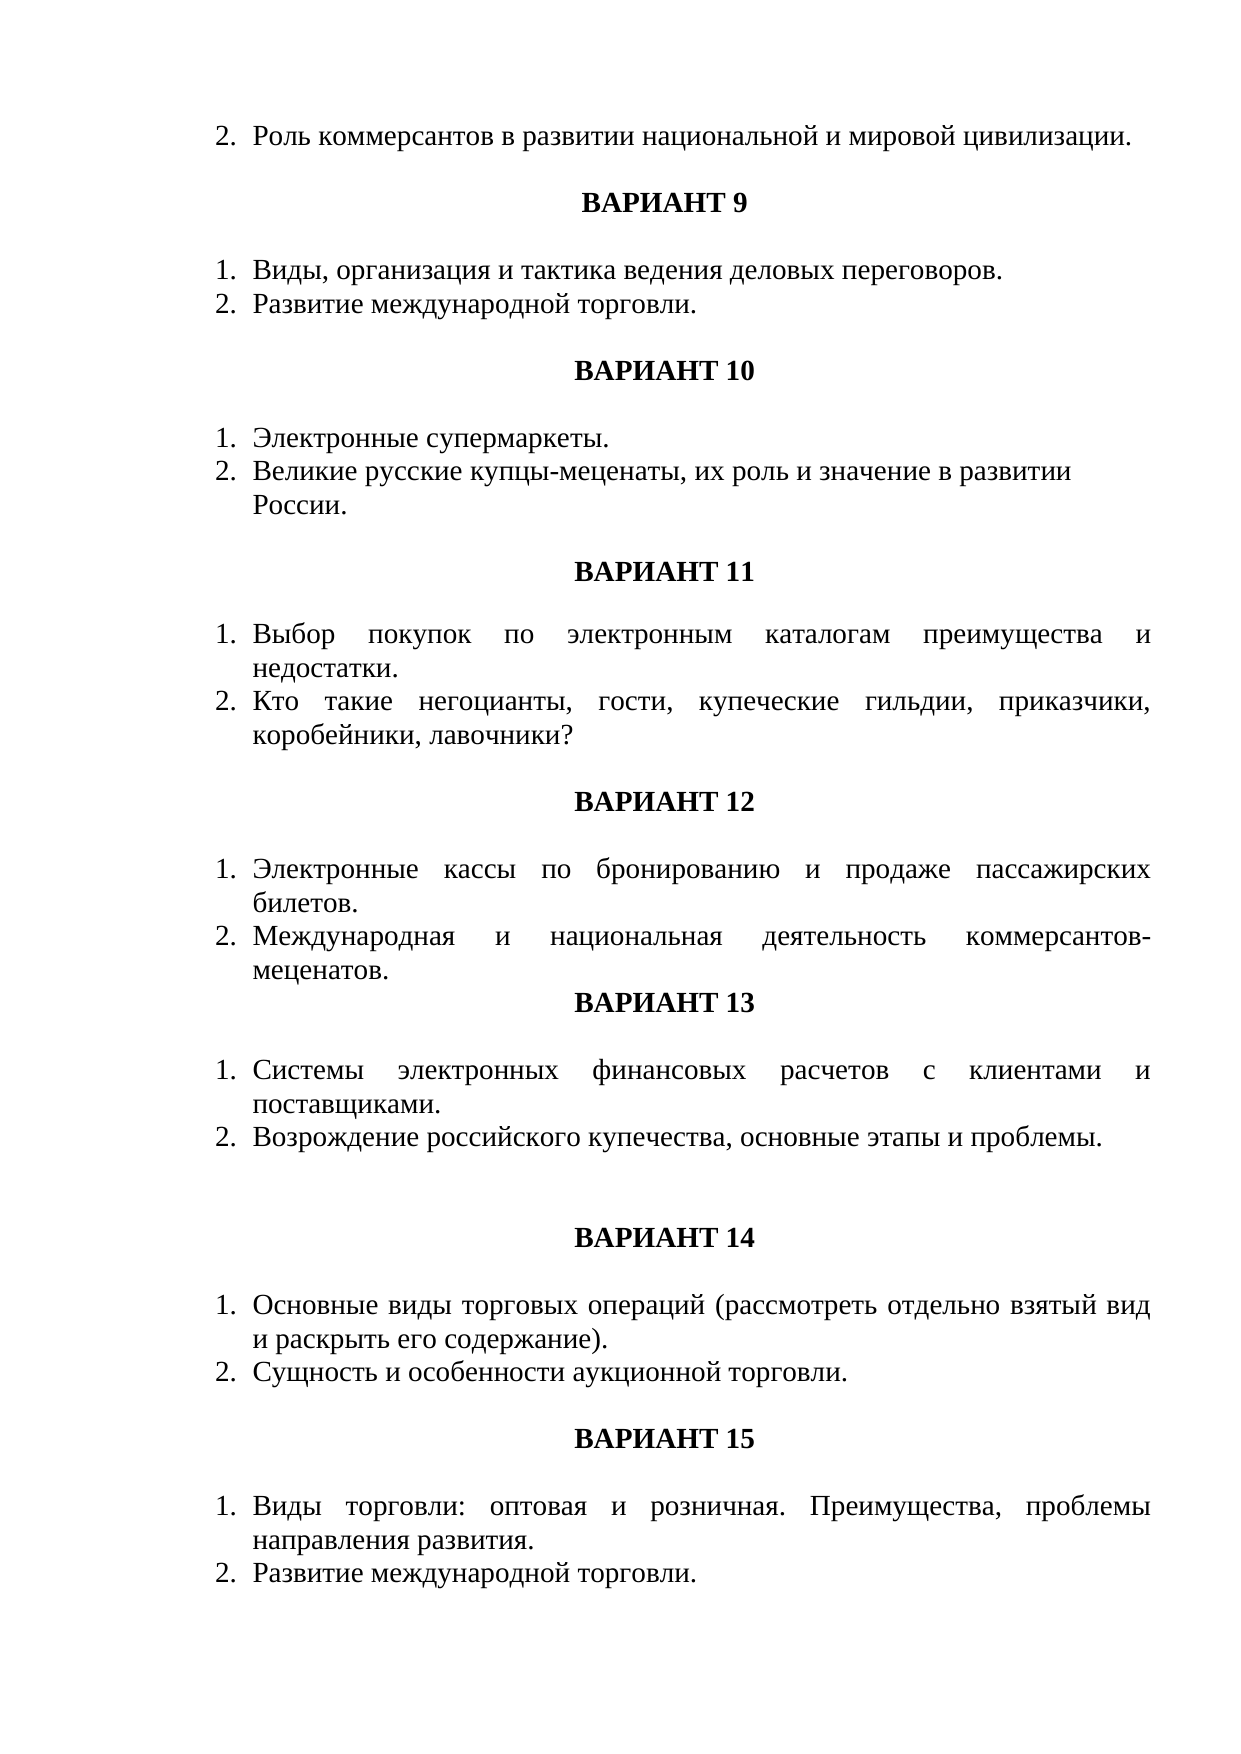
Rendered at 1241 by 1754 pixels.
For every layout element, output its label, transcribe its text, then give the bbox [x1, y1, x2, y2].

list Развитие международной торговли. [215, 286, 1152, 319]
text ВАРИАНТ 10 [177, 353, 1152, 386]
list Основные виды торговых операций (рассмотреть отдельно взятый вид и раскрыть его содержание). [215, 1287, 1152, 1354]
list Международная и национальная деятельность коммерсантов-меценатов. [215, 918, 1152, 985]
text ВАРИАНТ 12 [177, 784, 1152, 818]
list Виды, организация и тактика ведения деловых переговоров. [215, 252, 1152, 286]
list Электронные супермаркеты. [215, 420, 1152, 453]
list Возрождение российского купечества, основные этапы и проблемы. [215, 1119, 1152, 1153]
list Электронные кассы по бронированию и продаже пассажирских билетов. [215, 851, 1152, 918]
list Великие русские купцы-меценаты, их роль и значение в развитии России. [215, 453, 1152, 521]
list Роль коммерсантов в развитии национальной и мировой цивилизации. [215, 118, 1152, 152]
list Системы электронных финансовых расчетов с клиентами и поставщиками. [215, 1052, 1152, 1119]
list Выбор покупок по электронным каталогам преимущества и недостатки. [215, 616, 1152, 683]
text ВАРИАНТ 9 [177, 185, 1152, 219]
text ВАРИАНТ 11 [177, 554, 1152, 588]
list Виды торговли: оптовая и розничная. Преимущества, проблемы направления развития. [215, 1488, 1152, 1556]
list Кто такие негоцианты, гости, купеческие гильдии, приказчики, коробейники, лавочники? [215, 683, 1152, 751]
text ВАРИАНТ 13 [177, 985, 1152, 1019]
list Сущность и особенности аукционной торговли. [215, 1354, 1152, 1388]
text ВАРИАНТ 15 [177, 1421, 1152, 1455]
list Развитие международной торговли. [215, 1556, 1152, 1589]
text ВАРИАНТ 14 [177, 1220, 1152, 1254]
